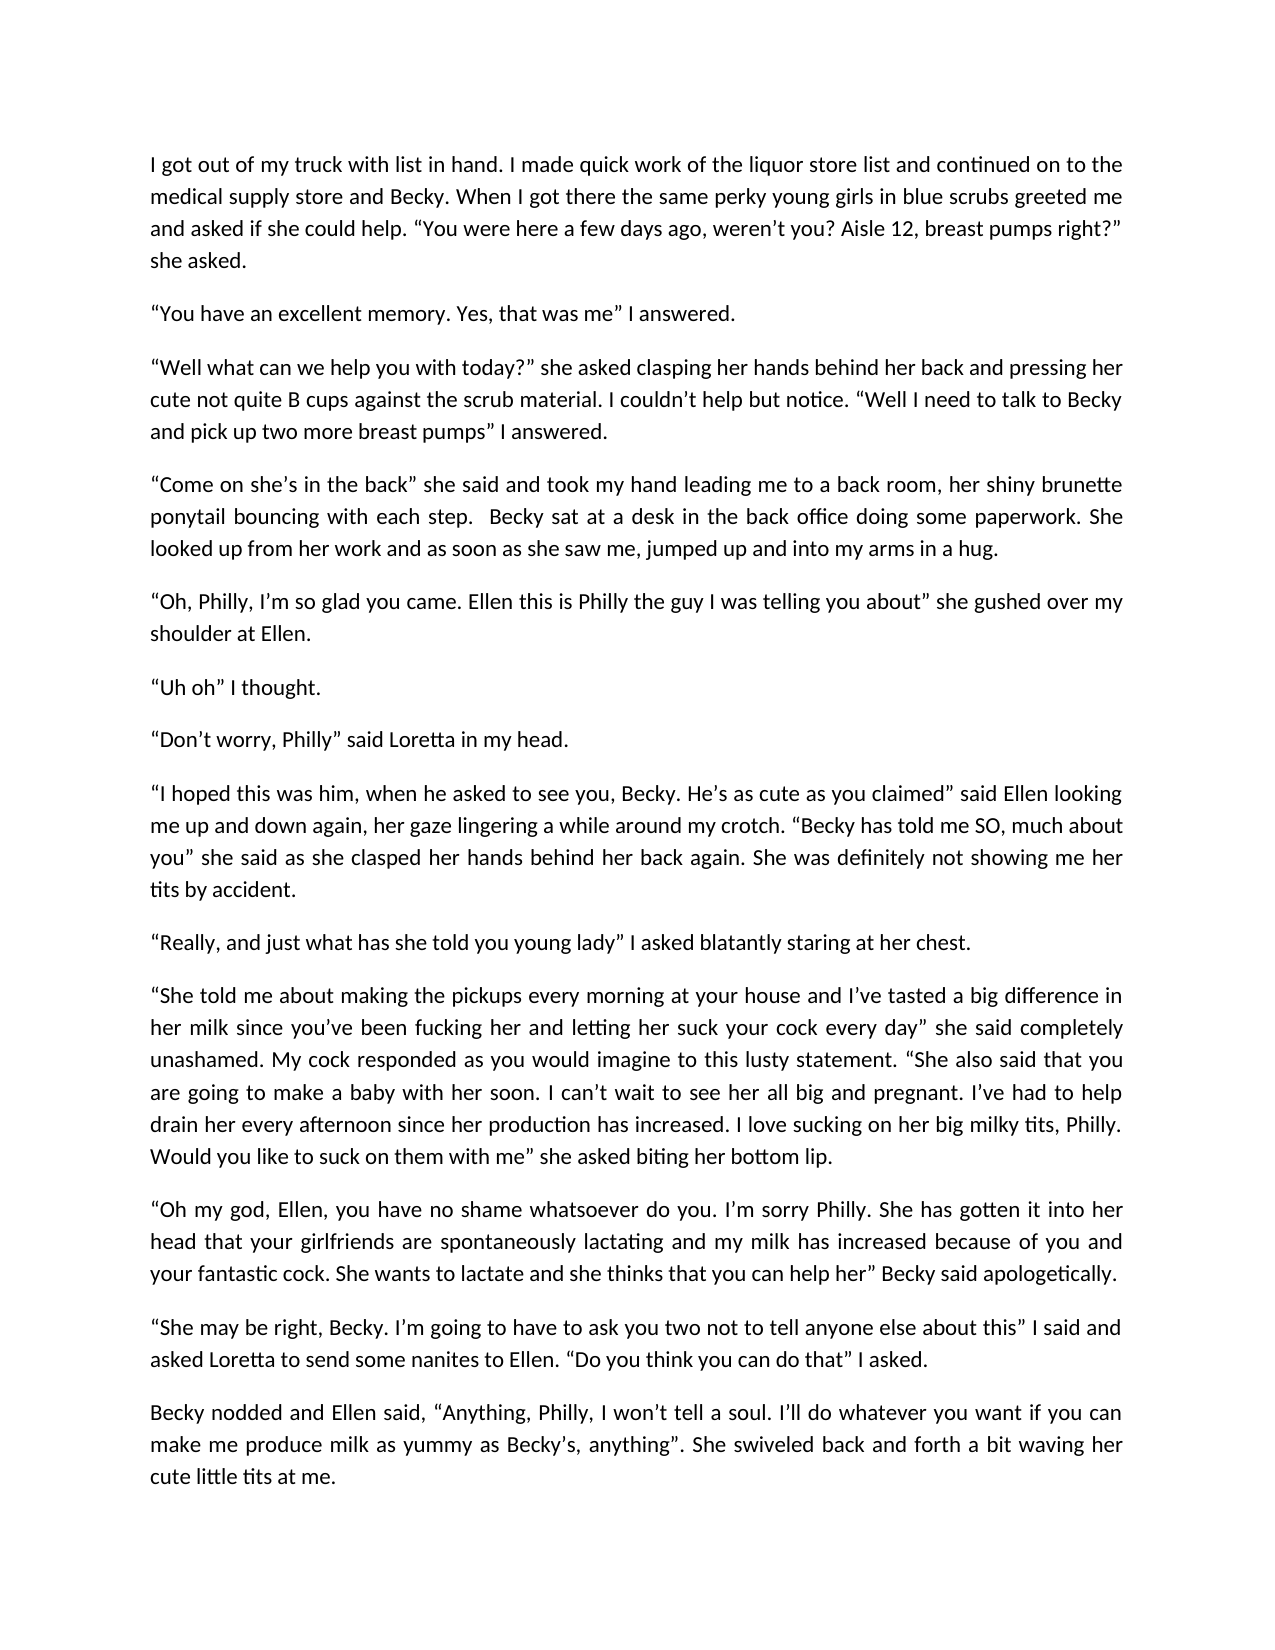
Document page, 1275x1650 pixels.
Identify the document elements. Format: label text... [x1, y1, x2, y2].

text “Oh my god, Ellen, you have no shame whatsoever do you. I’m sorry Philly. She has gotten it into her head that your girlfriends are spontaneously lactating and my milk has increased because of you and your fantastic cock. She wants to lactate and she thinks that you can help her” Becky said apologetically. [150, 1195, 1125, 1288]
text “Uh oh” I thought. [150, 673, 1125, 701]
text I got out of my truck with list in hand. I made quick work of the liquor store list and continued on to the medical supply store and Becky. When I got there the same perky young girls in blue scrubs greeted me and asked if she could help. “You were here a few days ago, weren’t you? Aisle 12, breast pumps right?” she asked. [150, 150, 1125, 274]
text Becky nodded and Ellen said, “Anything, Philly, I won’t tell a soul. I’ll do whatever you want if you can make me produce milk as yummy as Becky’s, anything”. She swiveled back and forth a bit waving her cute little tits at me. [150, 1398, 1125, 1490]
text “Oh, Philly, I’m so glad you came. Ellen this is Philly the guy I was telling you about” she gushed over my shoulder at Ellen. [150, 587, 1125, 648]
text “She told me about making the pickups every morning at your house and I’ve tasted a big difference in her milk since you’ve been fucking her and letting her suck your cock every day” she said completely unashamed. My cock responded as you would imagine to this lusty statement. “She also said that you are going to make a baby with her soon. I can’t wait to see her all big and pregnant. I’ve had to help drain her every afternoon since her production has increased. I love sucking on her big milky tits, Philly. Would you like to suck on them with me” she asked biting her bottom lip. [150, 981, 1125, 1170]
text “Come on she’s in the back” she said and took my hand leading me to a back room, her shiny brunette ponytail bouncing with each step. Becky sat at a desk in the back office doing some paperwork. She looked up from her work and as soon as she saw me, jumped up and into my arms in a hug. [150, 470, 1125, 562]
text “She may be right, Becky. I’m going to have to ask you two not to tell anyone else about this” I said and asked Loretta to send some nanites to Ellen. “Do you think you can do that” I asked. [150, 1313, 1125, 1373]
text “I hoped this was him, when he asked to see you, Becky. He’s as cute as you claimed” said Ellen looking me up and down again, her gaze lingering a while around my crotch. “Becky has told me SO, much about you” she said as she clasped her hands behind her back again. She was definitely not showing me her tits by accident. [150, 779, 1125, 903]
text “Don’t worry, Philly” said Loretta in my head. [150, 726, 1125, 754]
text “Really, and just what has she told you young lady” I asked blatantly staring at her chest. [150, 928, 1125, 956]
text “You have an excellent memory. Yes, that was me” I answered. [150, 299, 1125, 328]
text “Well what can we help you with today?” she asked clasping her hands behind her back and pressing her cute not quite B cups against the scrub material. I couldn’t help but notice. “Well I need to talk to Becky and pick up two more breast pumps” I answered. [150, 353, 1125, 445]
